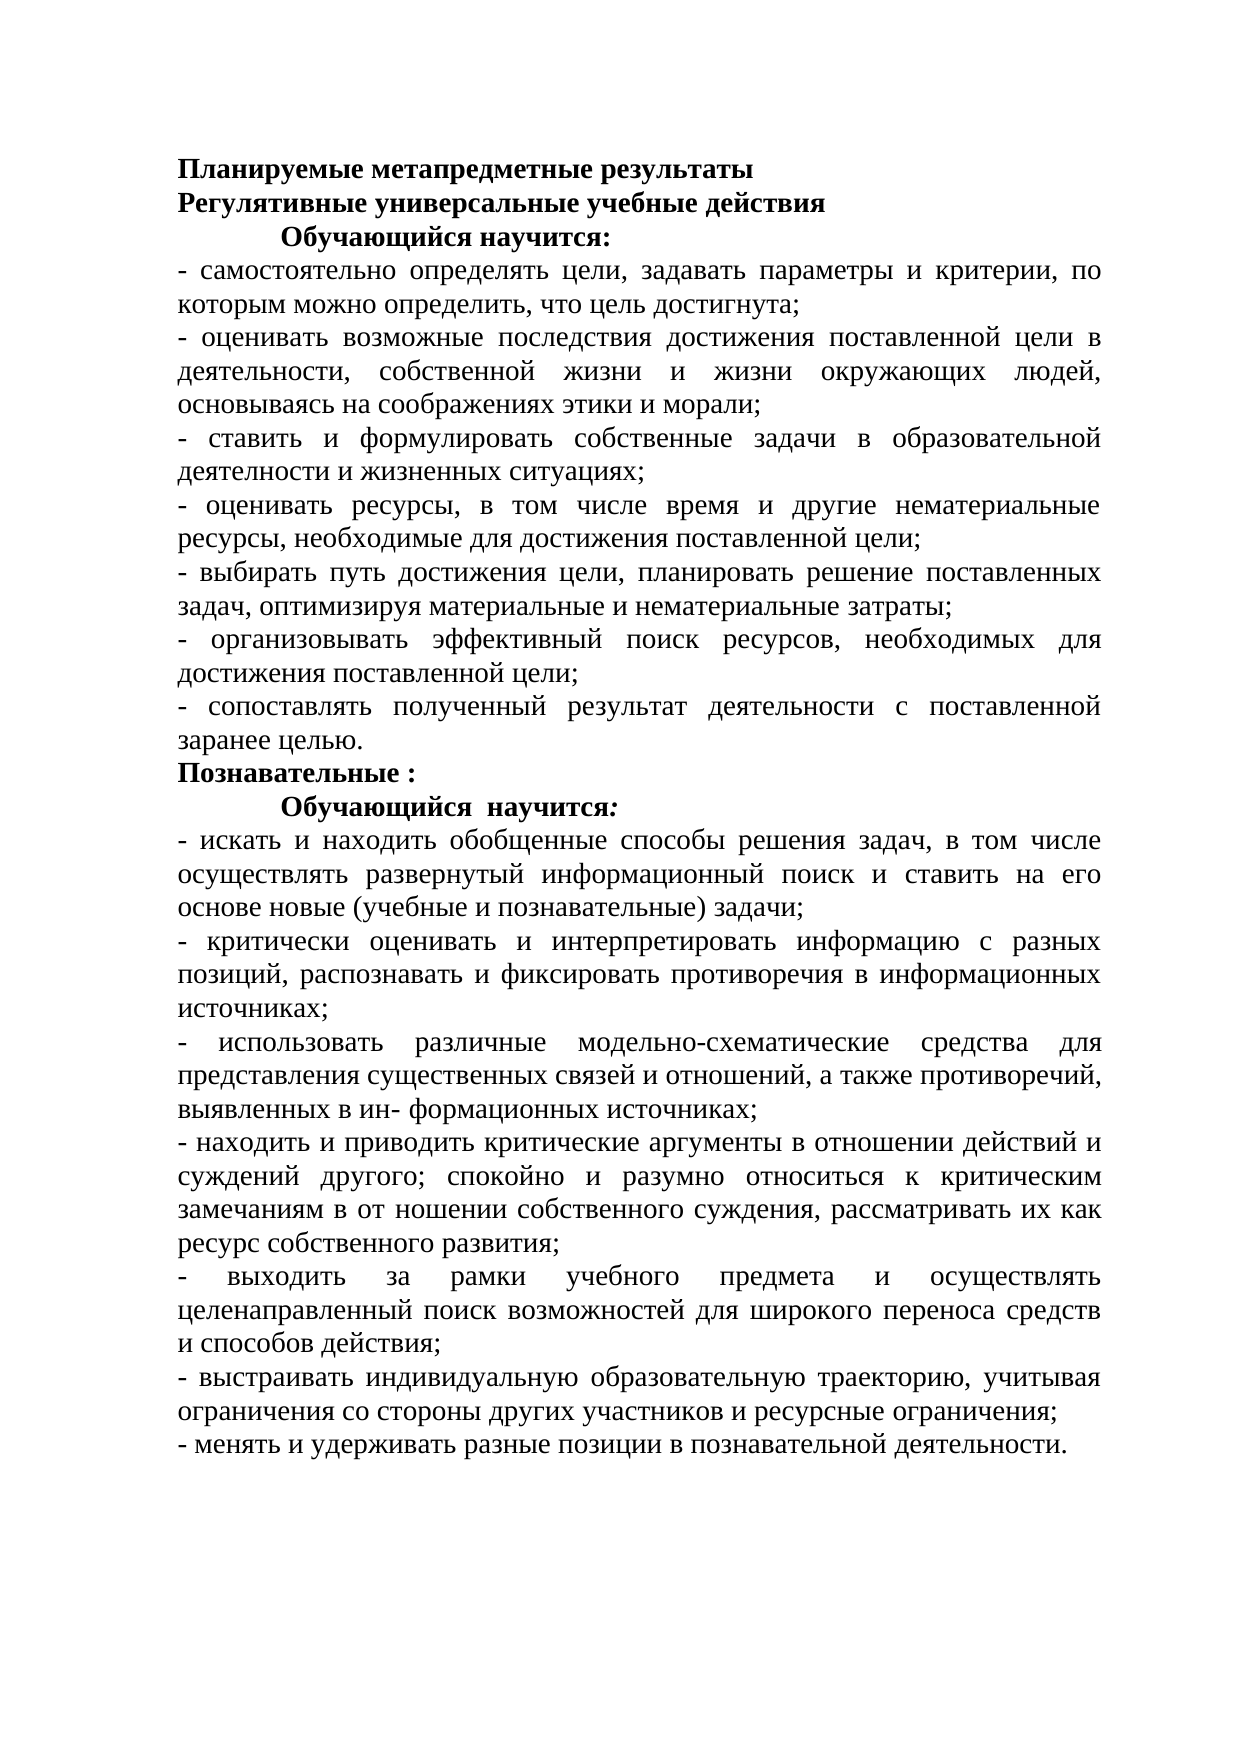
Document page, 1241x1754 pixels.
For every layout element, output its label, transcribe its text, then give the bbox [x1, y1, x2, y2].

text Познавательные : [177, 755, 1152, 789]
text - использовать различные модельно-схематические средства для представления существенных связей и отношений, а также противоречий, выявленных в ин- формационных источниках; [177, 1024, 1103, 1124]
text - ставить и формулировать собственные задачи в образовательной деятелности и жизненных ситуациях; [177, 420, 1102, 487]
text - организовывать эффективный поиск ресурсов, необходимых для достижения поставленной цели; [177, 621, 1102, 688]
text - выходить за рамки учебного предмета и осуществлять целенаправленный поиск возможностей для широкого переноса средств и способов действия; [177, 1258, 1102, 1359]
text Обучающийся научится: [280, 789, 1152, 822]
text - выстраивать индивидуальную образовательную траекторию, учитывая ограничения со стороны других участников и ресурсные ограничения; [177, 1359, 1101, 1426]
text - оценивать ресурсы, в том числе время и другие нематериальные ресурсы, необходимые для достижения поставленной цели; [177, 487, 1101, 554]
text - находить и приводить критические аргументы в отношении действий и суждений другого; спокойно и разумно относиться к критическим замечаниям в от ношении собственного суждения, рассматривать их как ресурс собственного развития; [177, 1124, 1102, 1258]
text - самостоятельно определять цели, задавать параметры и критерии, по которым можно определить, что цель достигнута; [177, 252, 1102, 319]
text Планируемые метапредметные результаты [177, 152, 1152, 185]
text - сопоставлять полученный результат деятельности с поставленной заранее целью. [177, 688, 1102, 755]
text - менять и удерживать разные позиции в познавательной деятельности. [177, 1426, 1152, 1460]
text - искать и находить обобщенные способы решения задач, в том числе осуществлять развернутый информационный поиск и ставить на его основе новые (учебные и познавательные) задачи; [177, 822, 1102, 923]
text - оценивать возможные последствия достижения поставленной цели в деятельности, собственной жизни и жизни окружающих людей, основываясь на соображениях этики и морали; [177, 319, 1102, 420]
text - выбирать путь достижения цели, планировать решение поставленных задач, оптимизируя материальные и нематериальные затраты; [177, 554, 1102, 621]
text Регулятивные универсальные учебные действия [177, 185, 1152, 219]
text Обучающийся научится: [280, 219, 1152, 252]
text - критически оценивать и интерпретировать информацию с разных позиций, распознавать и фиксировать противоречия в информационных источниках; [177, 923, 1102, 1024]
